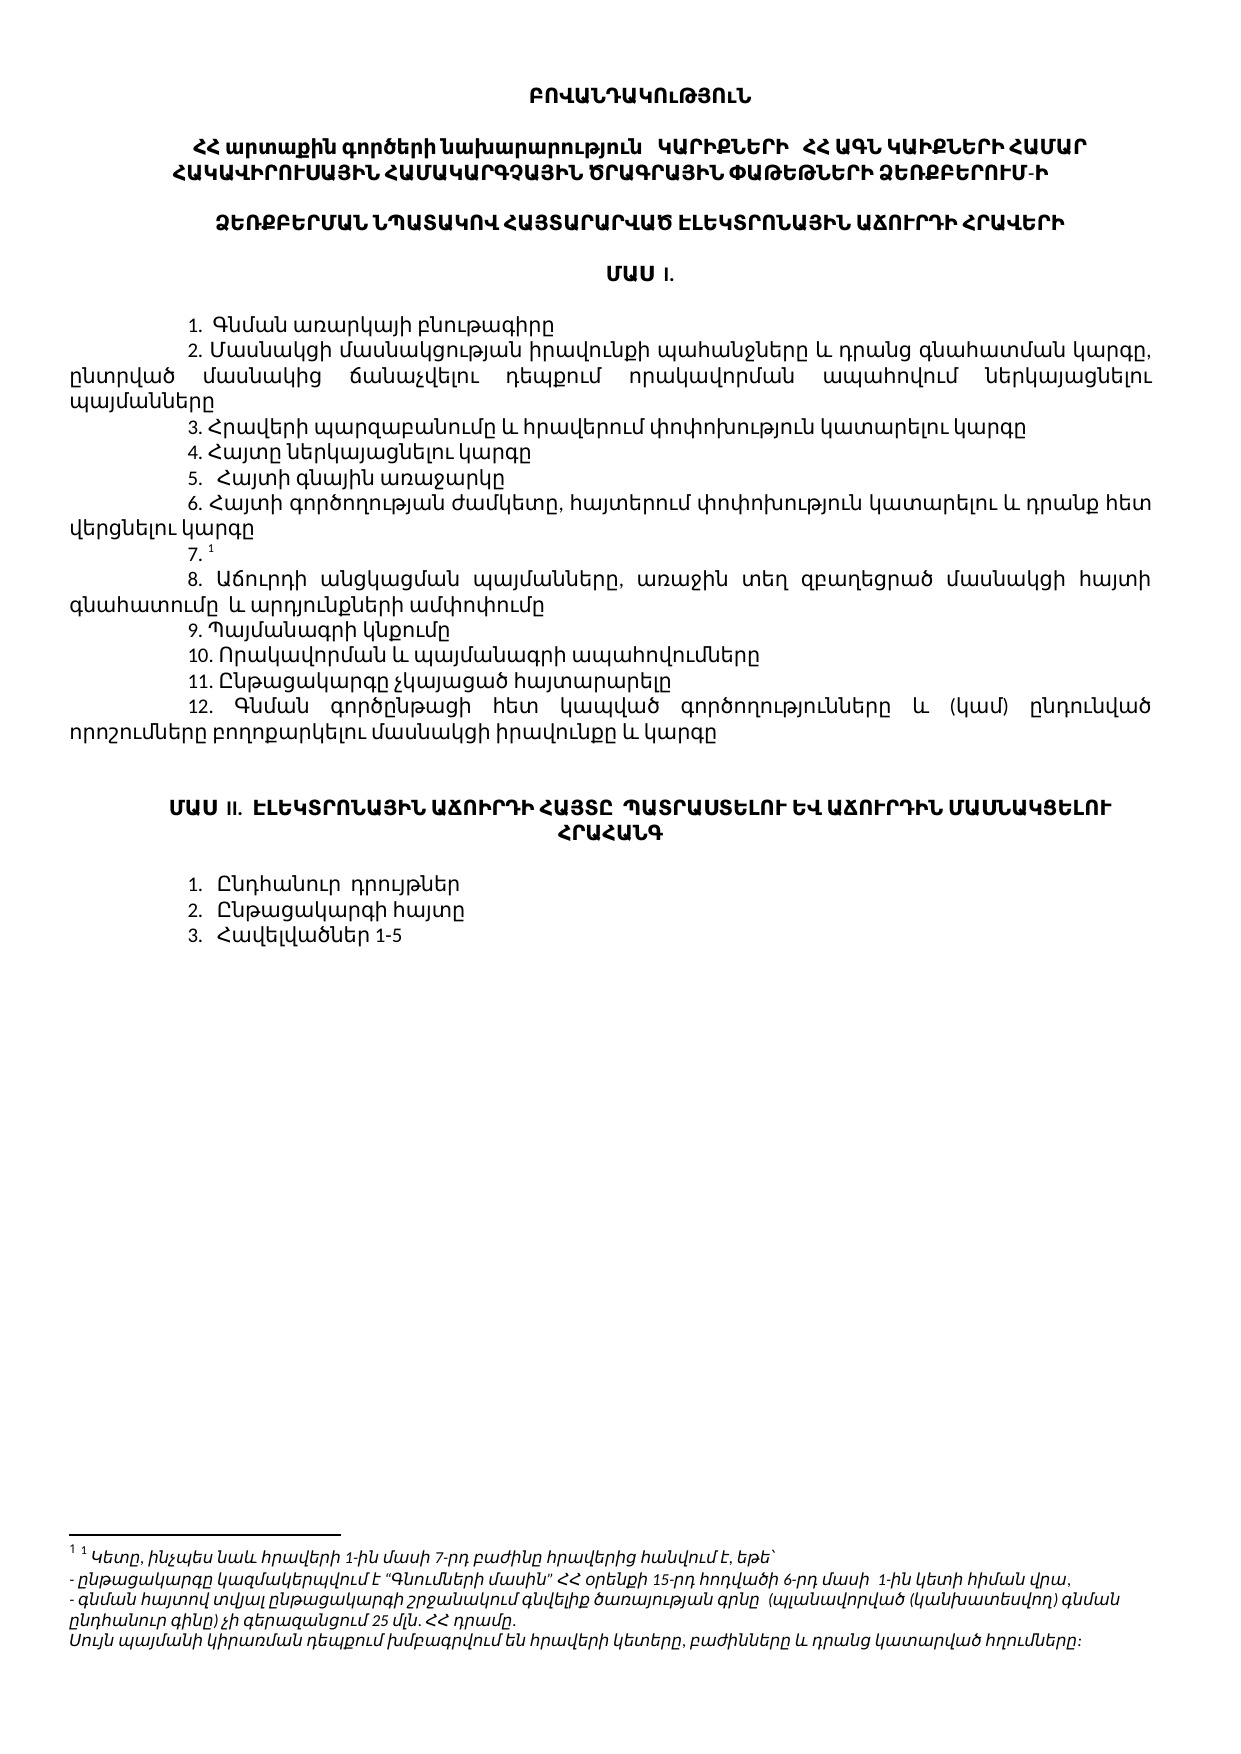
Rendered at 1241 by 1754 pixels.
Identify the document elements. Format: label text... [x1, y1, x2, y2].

text 7. [69, 541, 1152, 566]
text 1. Ընդհանուր դրույթներ [69, 871, 1152, 897]
text ՀՀ արտաքին գործերի նախարարություն ԿԱՐԻՔՆԵՐԻ ՀՀ ԱԳՆ ԿԱԻՔՆԵՐԻ ՀԱՄԱՐ ՀԱԿԱՎԻՐՈՒՍԱՅԻՆ ՀԱՄԱԿԱՐԳՉԱՅԻՆ ԾՐԱԳՐԱՅԻՆ ՓԱԹԵԹՆԵՐԻ ՁԵՌՔԲԵՐՈՒՄ-Ի [69, 134, 1152, 185]
text 12. Գնման գործընթացի հետ կապված գործողությունները և (կամ) ընդունված որոշումները բողոքարկելու մասնակցի իրավունքը և կարգը [69, 693, 1152, 744]
text 2. Ընթացակարգի հայտը [69, 897, 1152, 922]
text 3. Հրավերի պարզաբանումը և հրավերում փոփոխություն կատարելու կարգը [69, 414, 1152, 439]
text ՄԱՍ I. [69, 261, 1152, 287]
text 8. Աճուրդի անցկացման պայմանները, առաջին տեղ զբաղեցրած մասնակցի հայտի գնահատումը և արդյունքների ամփոփումը [69, 566, 1152, 617]
text 10. Որակավորման և պայմանագրի ապահովումները [69, 643, 1152, 668]
text 4. Հայտը ներկայացնելու կարգը [69, 439, 1152, 465]
text 2. Մասնակցի մասնակցության իրավունքի պահանջները և դրանց գնահատման կարգը, ընտրված մասնակից ճանաչվելու դեպքում որակավորման ապահովում ներկայացնելու պայմանները [69, 338, 1152, 414]
text 9. Պայմանագրի կնքումը [69, 617, 1152, 643]
text 6. Հայտի գործողության ժամկետը, հայտերում փոփոխություն կատարելու և դրանք հետ վերցնելու կարգը [69, 490, 1152, 541]
text ՄԱՍ II. ԷԼԵԿՏՐՈՆԱՅԻՆ ԱՃՈԻՐԴԻ ՀԱՅՏԸ ՊԱՏՐԱՍՏԵԼՈՒ ԵՎ ԱՃՈՒՐԴԻՆ ՄԱՍՆԱԿՑԵԼՈՒ ՀՐԱՀԱՆԳ [69, 795, 1152, 846]
text ՁԵՌՔԲԵՐՄԱՆ ՆՊԱՏԱԿՈՎ ՀԱՅՏԱՐԱՐՎԱԾ ԷԼԵԿՏՐՈՆԱՅԻՆ ԱՃՈՒՐԴԻ ՀՐԱՎԵՐԻ [69, 211, 1152, 236]
text 11. Ընթացակարգը չկայացած հայտարարելը [69, 668, 1152, 693]
text ԲՈՎԱՆԴԱԿՈւԹՅՈւՆ [69, 83, 1152, 109]
text 1. Գնման առարկայի բնութագիրը [69, 312, 1152, 338]
text 5. Հայտի գնային առաջարկը [69, 465, 1152, 490]
text 3. Հավելվածներ 1-5 [69, 922, 1152, 948]
